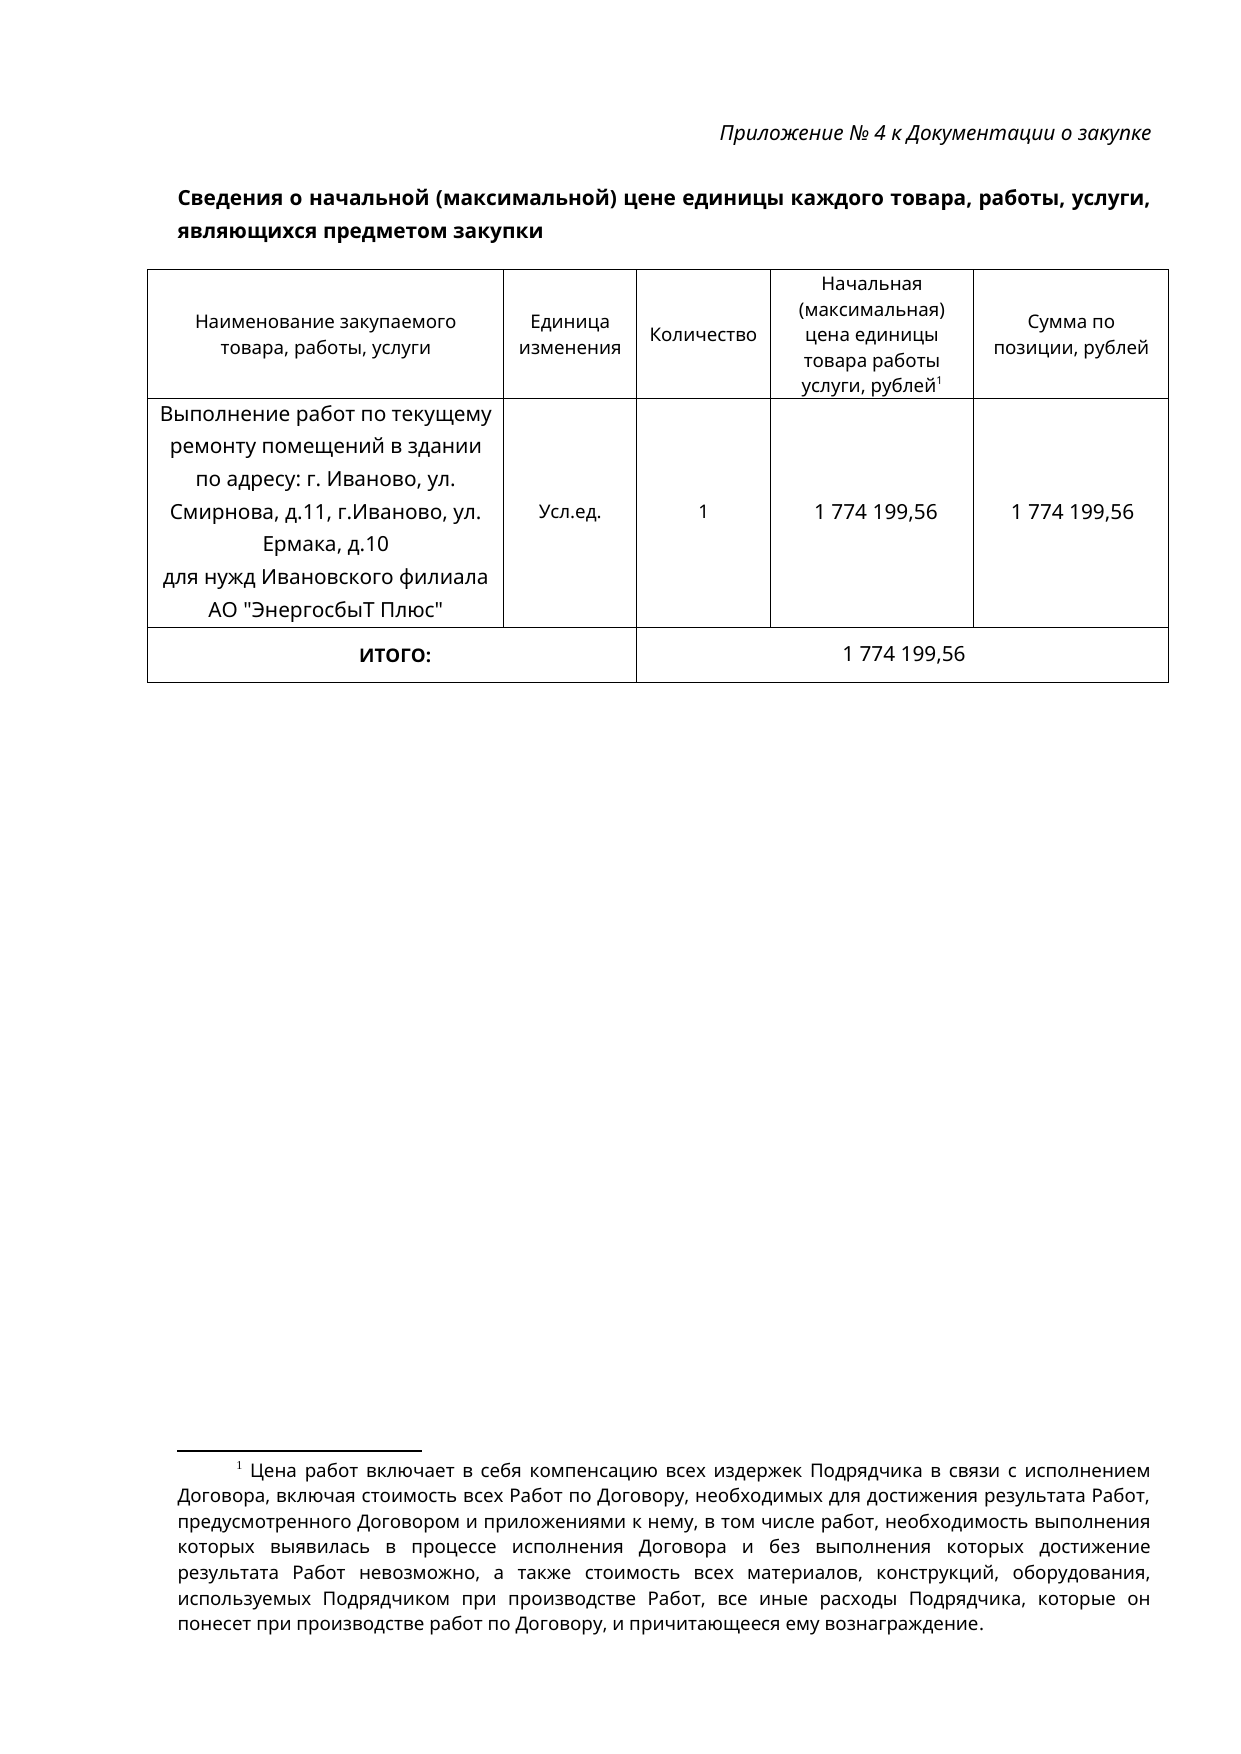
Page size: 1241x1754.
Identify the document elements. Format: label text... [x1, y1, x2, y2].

table_header Наименование закупаемого товара, работы, услуги [148, 270, 503, 398]
table_cell 1 774 199,56 [771, 399, 973, 627]
table_cell 1 774 199,56 [974, 399, 1168, 627]
table_cell ИТОГО: [148, 628, 636, 682]
text Сведения о начальной (максимальной) цене единицы каждого товара, работы, услуги, являющихся предметом закупки [177, 183, 1152, 244]
table_cell 1 774 199,56 [637, 628, 1168, 682]
list Приложение № 4 к Документации о закупке [252, 118, 1152, 147]
table_header Количество [637, 270, 770, 398]
table_cell 1 [637, 399, 770, 627]
table_header Начальная (максимальная) цена единицы товара работы услуги, рублей [771, 270, 973, 398]
table_header Единица изменения [504, 270, 636, 398]
table_cell Усл.ед. [504, 399, 636, 627]
table_cell Выполнение работ по текущему ремонту помещений в здании по адресу: г. Иваново, ул. Смирнова, д.11, г.Иваново, ул. Ермака, д.10 для нужд Ивановского филиала АО "ЭнергосбыТ Плюс" [148, 399, 503, 627]
table_header Сумма по позиции, рублей [974, 270, 1168, 398]
